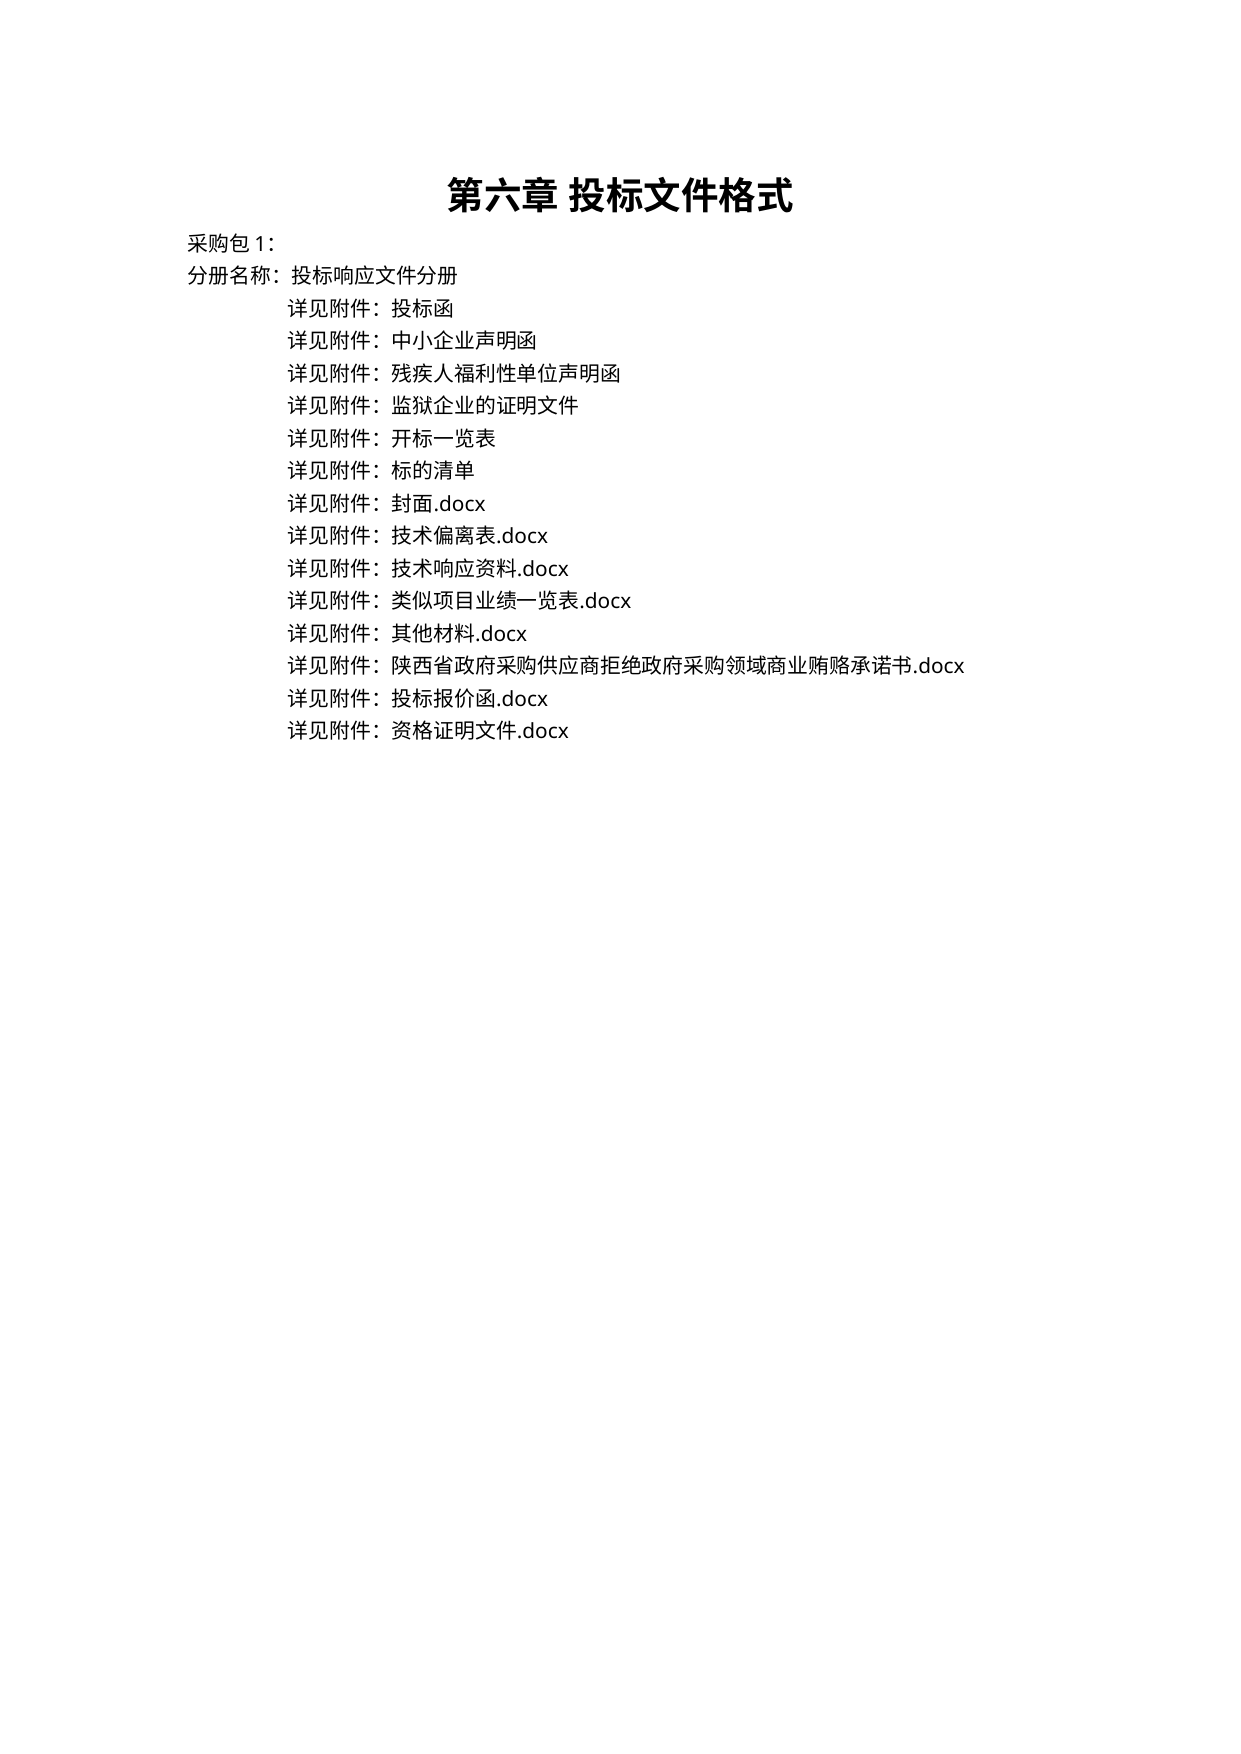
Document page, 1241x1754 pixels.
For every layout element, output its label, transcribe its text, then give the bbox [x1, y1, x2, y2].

text 详见附件：中小企业声明函 [187, 324, 1053, 357]
text 详见附件：技术偏离表.docx [187, 519, 1053, 552]
text 详见附件：封面.docx [187, 487, 1053, 519]
text 详见附件：监狱企业的证明文件 [187, 389, 1053, 422]
text 详见附件：投标报价函.docx [187, 682, 1053, 714]
text 详见附件：投标函 [187, 292, 1053, 324]
text 第六章 投标文件格式 [187, 162, 1053, 227]
text 采购包1： [187, 227, 1053, 259]
text 分册名称：投标响应文件分册 [187, 259, 1053, 292]
text 详见附件：残疾人福利性单位声明函 [187, 357, 1053, 389]
text 详见附件：类似项目业绩一览表.docx [187, 584, 1053, 617]
text 详见附件：陕西省政府采购供应商拒绝政府采购领域商业贿赂承诺书.docx [187, 649, 1053, 682]
text 详见附件：技术响应资料.docx [187, 552, 1053, 584]
text 详见附件：开标一览表 [187, 422, 1053, 454]
text 详见附件：其他材料.docx [187, 617, 1053, 649]
text 详见附件：资格证明文件.docx [187, 714, 1053, 747]
text 详见附件：标的清单 [187, 454, 1053, 487]
